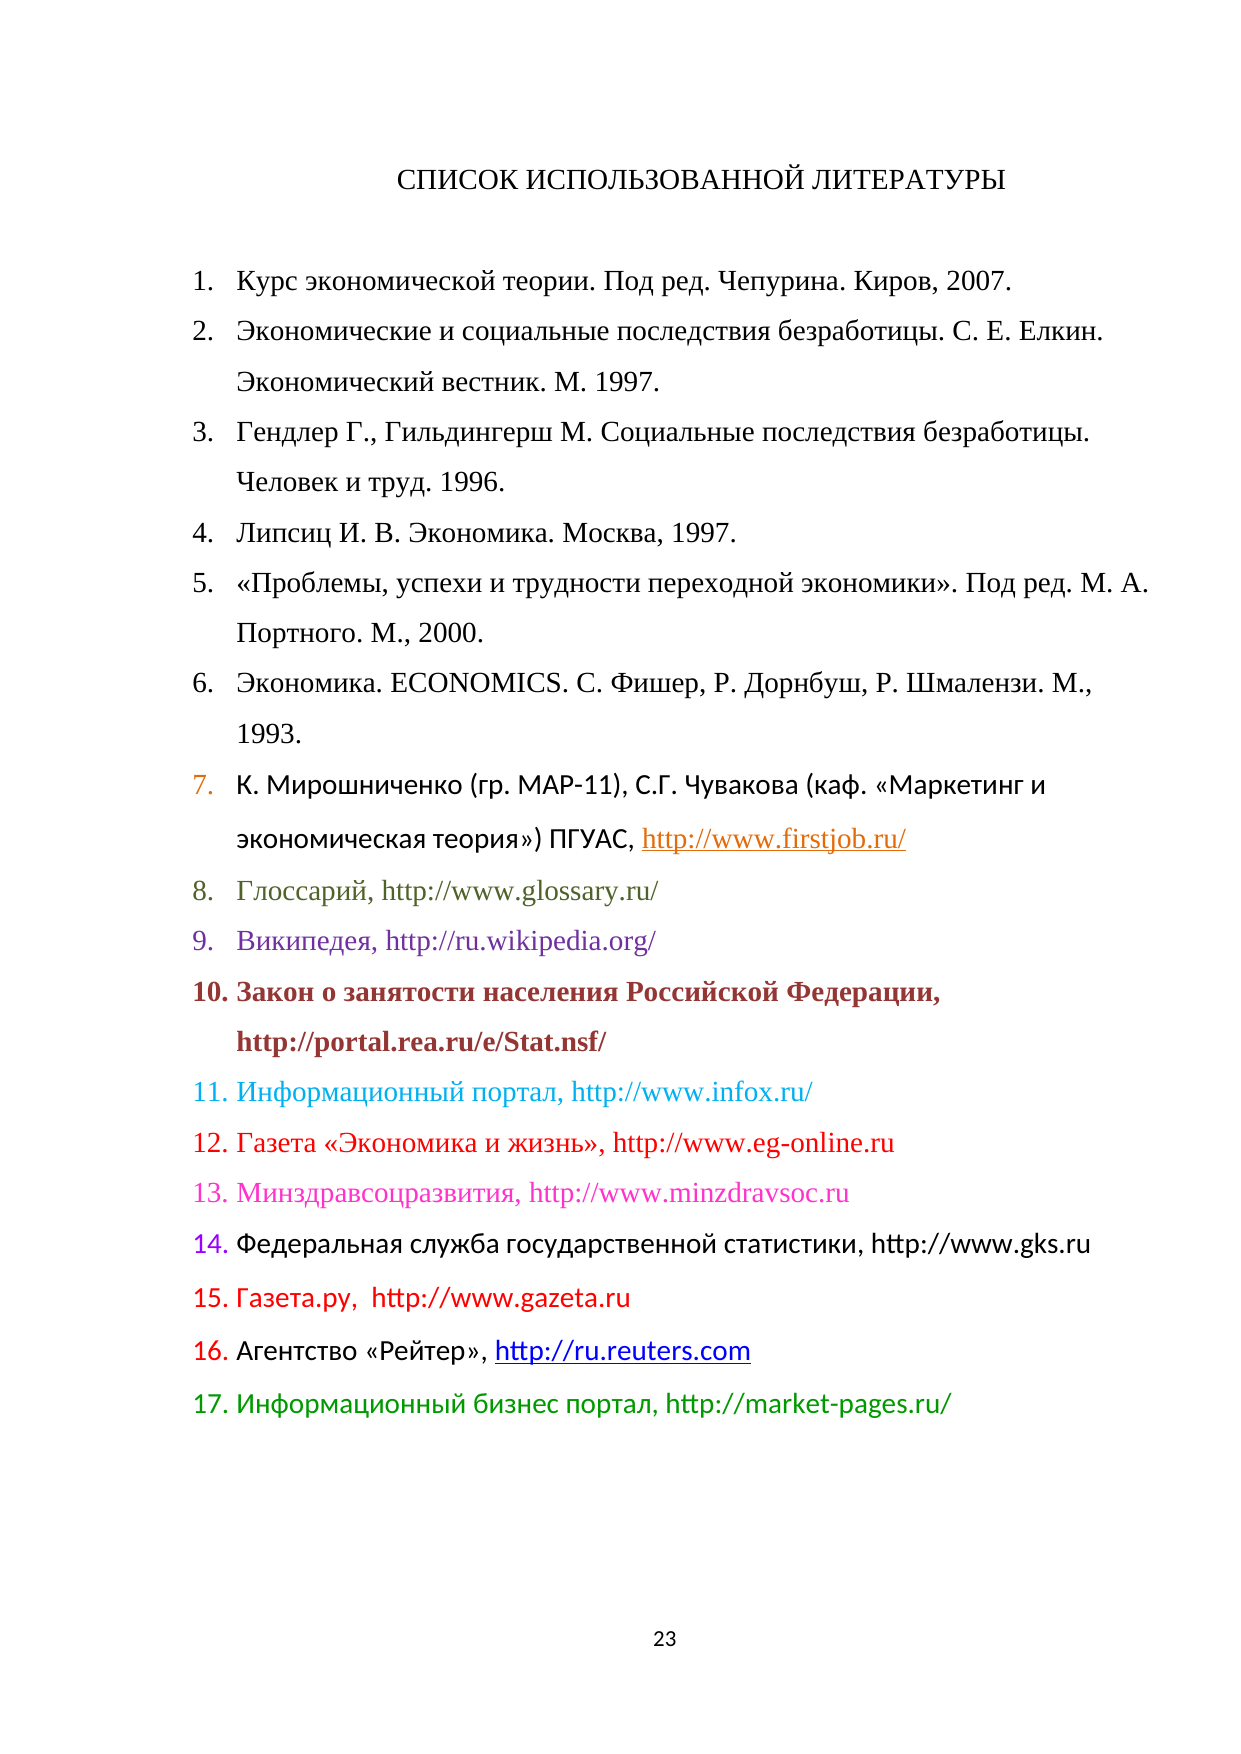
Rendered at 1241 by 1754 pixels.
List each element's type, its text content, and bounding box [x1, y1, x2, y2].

text СПИСОК ИСПОЛЬЗОВАННОЙ ЛИТЕРАТУРЫ [177, 162, 1152, 196]
list Информационный портал, http://www.infox.ru/ [192, 1074, 1152, 1108]
list Минздравсоцразвития, http://www.minzdravsoc.ru [192, 1175, 1152, 1208]
list Информационный бизнес портал, http://market-pages.ru/ [192, 1386, 1152, 1421]
list Агентство «Рейтер», http://ru.reuters.com [192, 1332, 1152, 1368]
list Экономика. ECONOMICS. С. Фишер, Р. Дорнбуш, Р. Шмалензи. М., 1993. [192, 666, 1152, 749]
list Курс экономической теории. Под ред. Чепурина. Киров, 2007. [192, 263, 1152, 297]
list Гендлер Г., Гильдингерш М. Социальные последствия безработицы. Человек и труд. 1996. [192, 414, 1152, 498]
list Глоссарий, http://www.glossary.ru/ [192, 873, 1152, 907]
list Википедея, http://ru.wikipedia.org/ [192, 923, 1152, 957]
list Экономические и социальные последствия безработицы. С. Е. Елкин. Экономический вестник. М. 1997. [192, 313, 1152, 397]
picture [209, 1083, 213, 1099]
list К. Мирошниченко (гр. МАР-11), С.Г. Чувакова (каф. «Маркетинг и экономическая теория») ПГУАС, http://www.firstjob.ru/ [192, 766, 1152, 855]
list Липсиц И. В. Экономика. Москва, 1997. [192, 515, 1152, 548]
list Газета «Экономика и жизнь», http://www.eg-online.ru [192, 1125, 1152, 1158]
list Федеральная служба государственной статистики, http://www.gks.ru [192, 1225, 1152, 1261]
list Газета.ру, http://www.gazeta.ru [192, 1279, 1152, 1314]
list Закон о занятости населения Российской Федерации, http://portal.rea.ru/e/Stat.nsf/ [192, 974, 1152, 1058]
list «Проблемы, успехи и трудности переходной экономики». Под ред. М. А. Портного. М., 2000. [192, 565, 1152, 649]
